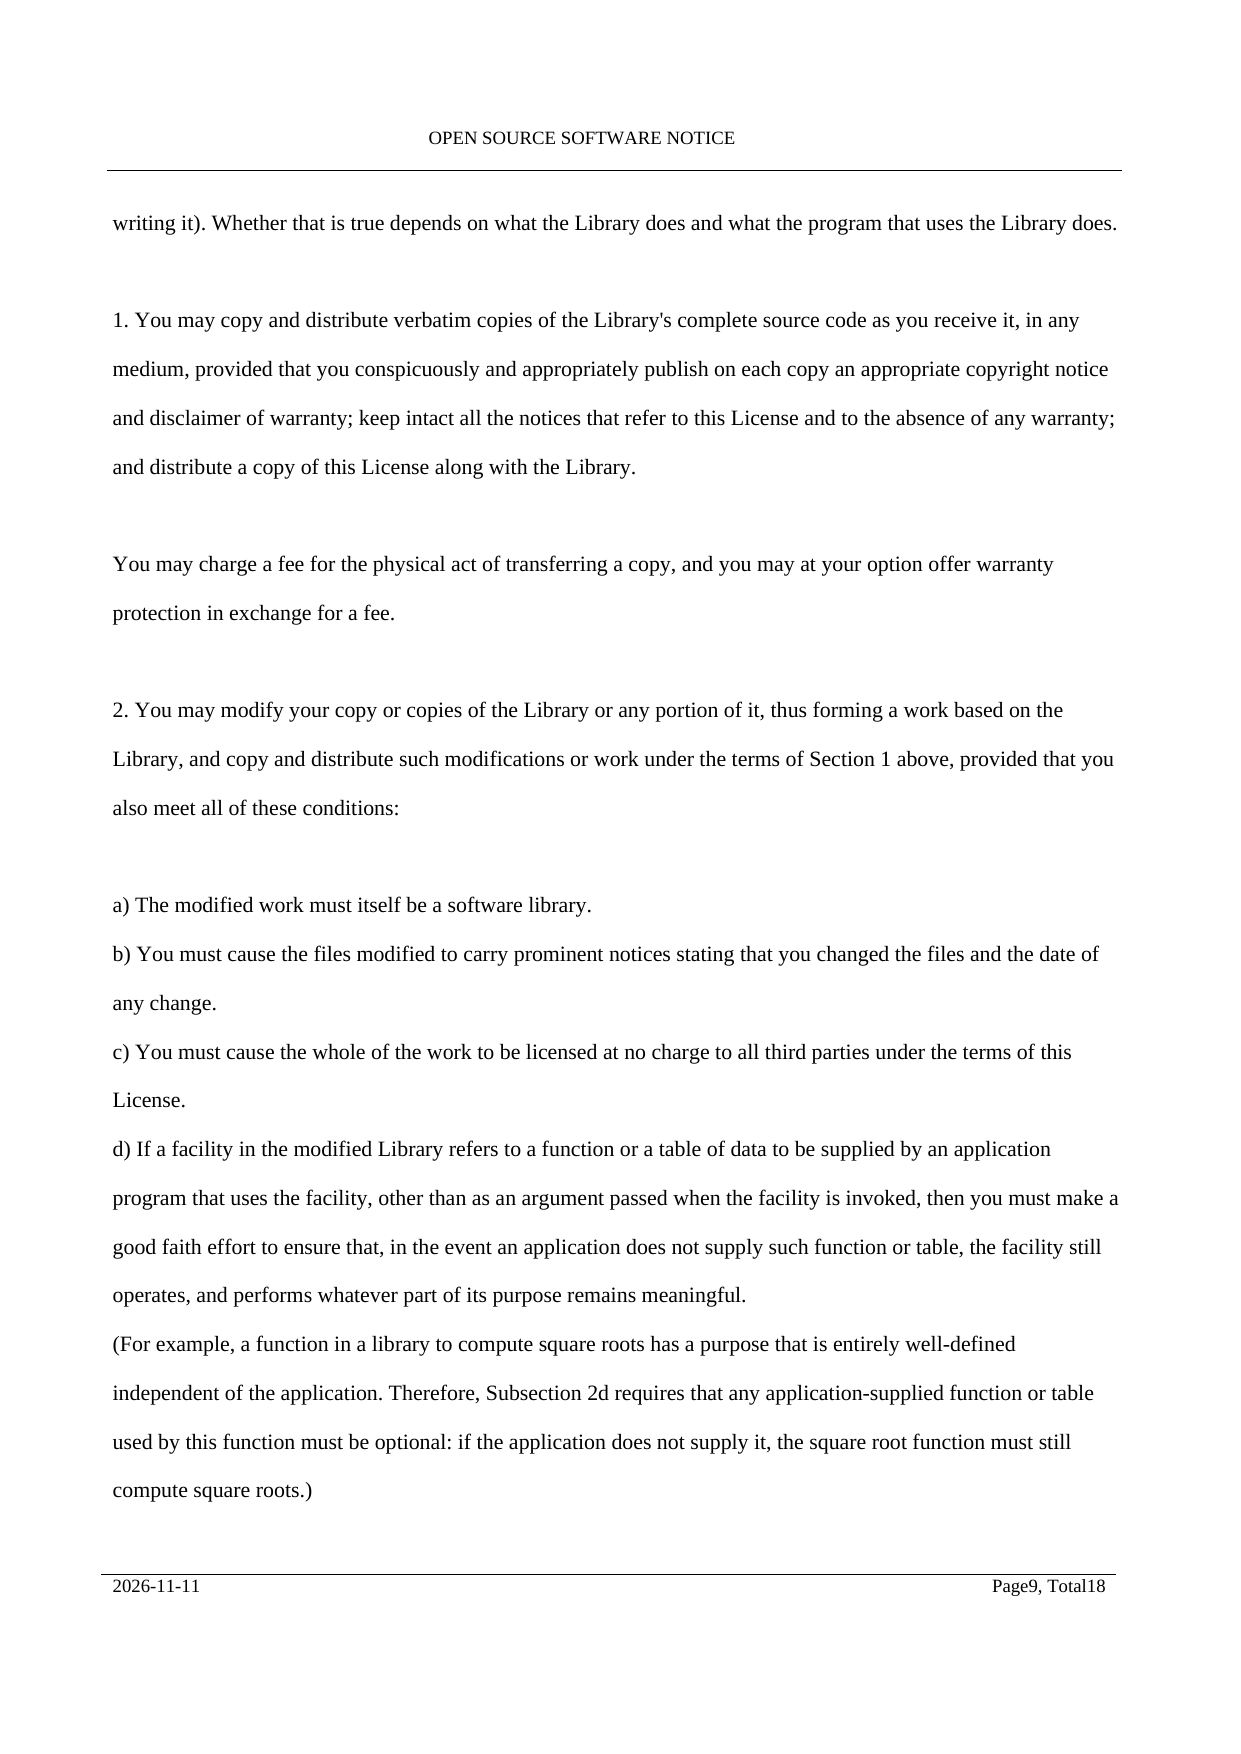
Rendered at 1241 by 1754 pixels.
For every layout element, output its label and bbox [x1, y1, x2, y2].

text [112, 206, 1128, 1506]
